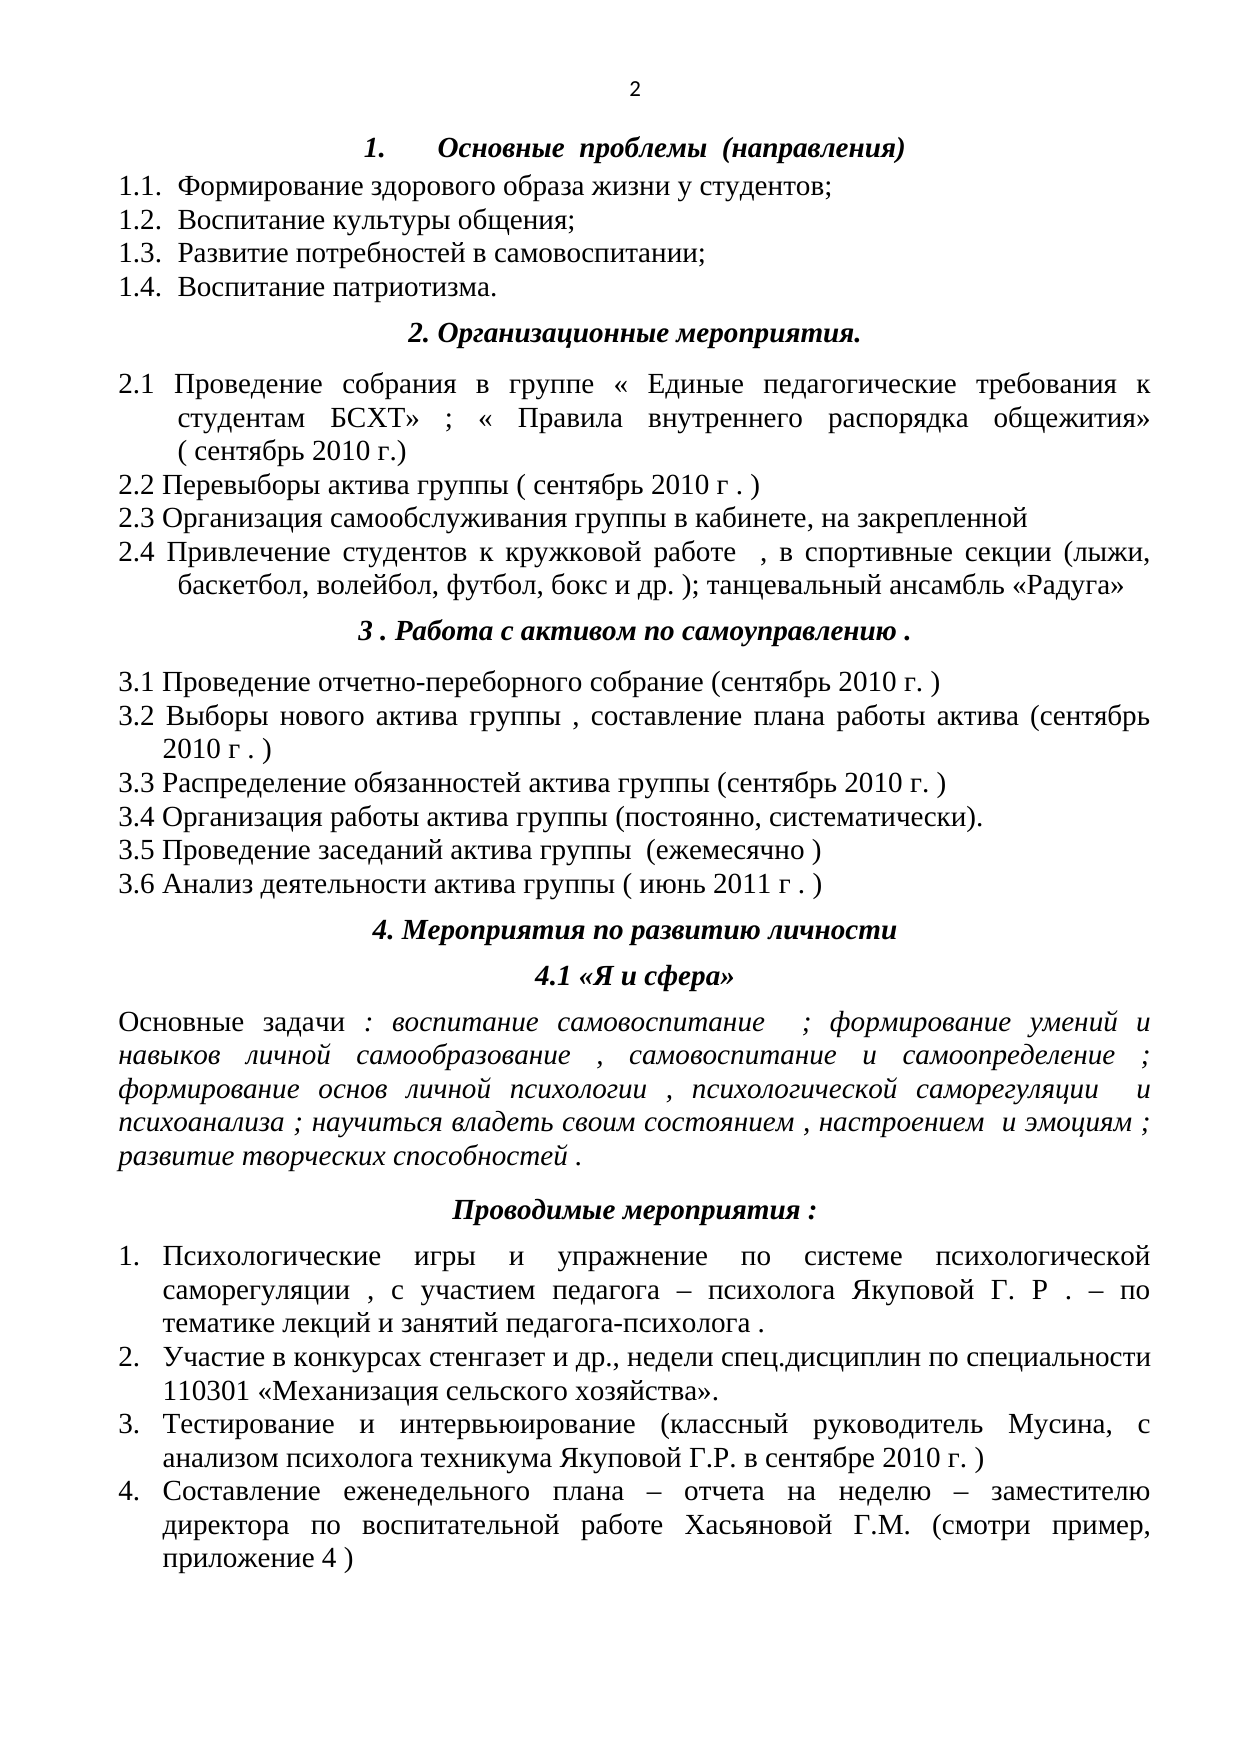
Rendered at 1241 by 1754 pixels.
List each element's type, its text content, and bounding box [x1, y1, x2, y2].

text 3.3 Распределение обязанностей актива группы (сентябрь 2010 г. ) [118, 765, 1152, 799]
list Составление еженедельного плана – отчета на неделю – заместителю директора по воспитательной работе Хасьяновой Г.М. (смотри пример, приложение 4 ) [118, 1473, 1152, 1574]
list Основные проблемы (направления) [118, 130, 1152, 163]
list Тестирование и интервьюирование (классный руководитель Мусина, с анализом психолога техникума Якуповой Г.Р. в сентябре 2010 г. ) [118, 1406, 1152, 1473]
text 3.5 Проведение заседаний актива группы (ежемесячно ) [118, 832, 1152, 866]
text 2.4 Привлечение студентов к кружковой работе , в спортивные секции (лыжи, баскетбол, волейбол, футбол, бокс и др. ); танцевальный ансамбль «Радуга» [118, 534, 1152, 601]
text 3.2 Выборы нового актива группы , составление плана работы актива (сентябрь 2010 г . ) [118, 698, 1152, 765]
list Воспитание патриотизма. [118, 269, 1152, 303]
text Проводимые мероприятия : [118, 1192, 1152, 1226]
list Формирование здорового образа жизни у студентов; [118, 168, 1152, 202]
text 2.3 Организация самообслуживания группы в кабинете, на закрепленной [118, 500, 1152, 534]
list Психологические игры и упражнение по системе психологической саморегуляции , с участием педагога – психолога Якуповой Г. Р . – по тематике лекций и занятий педагога-психолога . [118, 1238, 1152, 1339]
text 3.1 Проведение отчетно-переборного собрание (сентябрь 2010 г. ) [118, 664, 1152, 698]
text 4. Мероприятия по развитию личности [118, 912, 1152, 945]
text Основные задачи : воспитание самовоспитание ; формирование умений и навыков личной самообразование , самовоспитание и самоопределение ; формирование основ личной психологии , психологической саморегуляции и психоанализа ; научиться владеть своим состоянием , настроением и эмоциям ; развитие творческих способностей . [118, 1004, 1152, 1172]
list Участие в конкурсах стенгазет и др., недели спец.дисциплин по специальности 110301 «Механизация сельского хозяйства». [118, 1339, 1152, 1406]
text 2. Организационные мероприятия. [118, 315, 1152, 349]
text 4.1 «Я и сфера» [118, 958, 1152, 991]
text 3.4 Организация работы актива группы (постоянно, систематически). [118, 799, 1152, 832]
text 2.1 Проведение собрания в группе « Единые педагогические требования к студентам БСХТ» ; « Правила внутреннего распорядка общежития» ( сентябрь 2010 г.) [118, 366, 1152, 467]
text 3.6 Анализ деятельности актива группы ( июнь 2011 г . ) [118, 866, 1152, 899]
text 3 . Работа с активом по самоуправлению . [118, 613, 1152, 647]
list Развитие потребностей в самовоспитании; [118, 236, 1152, 269]
text 2.2 Перевыборы актива группы ( сентябрь 2010 г . ) [118, 467, 1152, 500]
list Воспитание культуры общения; [118, 202, 1152, 236]
